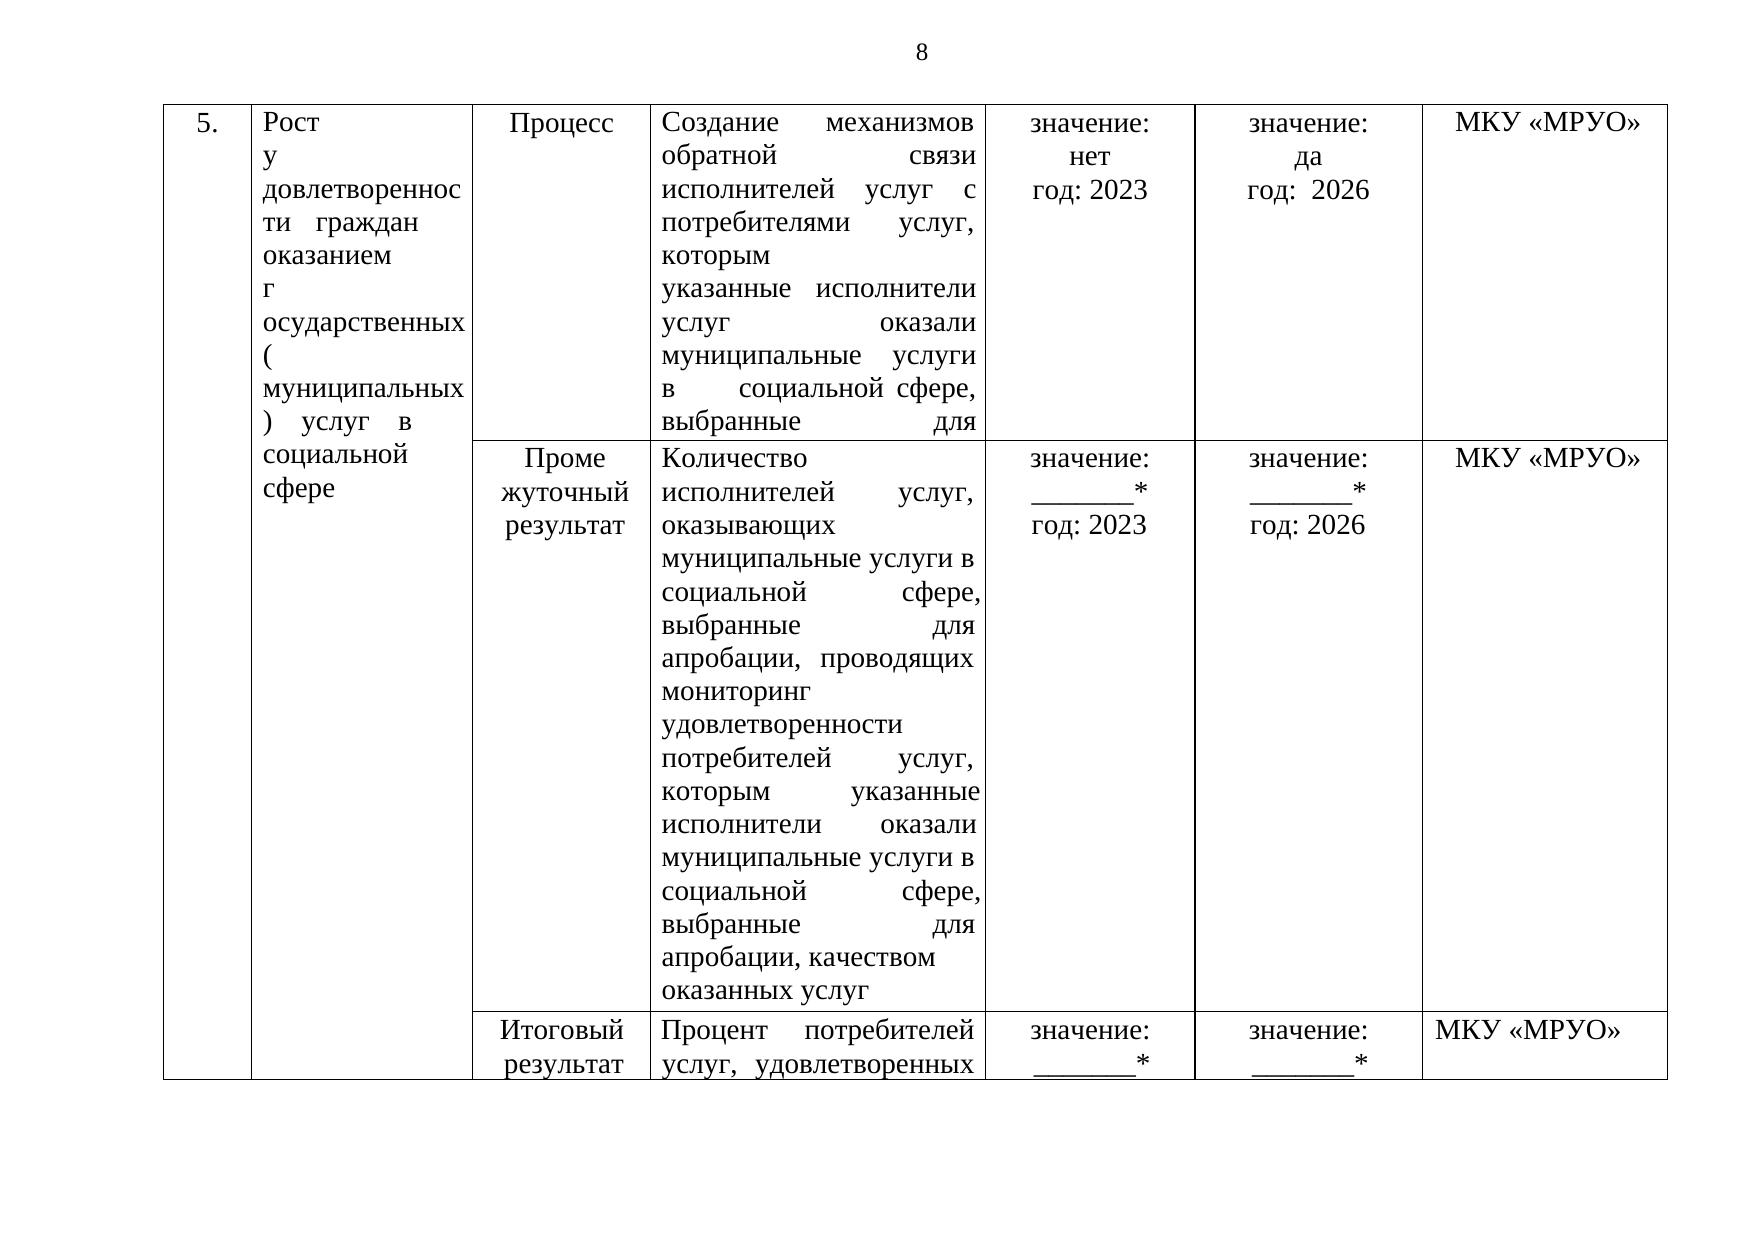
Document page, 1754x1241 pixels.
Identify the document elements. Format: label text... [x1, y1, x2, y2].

table_cell значение: _______* [1196, 1012, 1422, 1079]
table_header Создание механизмов обратной связи исполнителей услуг с потребителями услуг, которым указанные исполнители услуг оказали муниципальные услуги в социальной сфере, выбранные для апробации [651, 105, 985, 440]
table_cell Промежуточный результат [473, 441, 650, 1011]
table_cell значение: _______* год: 2023 [986, 441, 1194, 1011]
table_header значение: нет год: 2023 [986, 105, 1194, 440]
table_header Рост удовлетворенности граждан оказанием государственных (муниципальных) услуг в социальной сфере [252, 105, 472, 1079]
table_header МКУ «МРУО» [1423, 105, 1667, 440]
table_cell Количество исполнителей услуг, оказывающих муниципальные услуги в социальной сфере, выбранные для апробации, проводящих мониторинг удовлетворенности потребителей услуг, которым указанные исполнители оказали муниципальные услуги в социальной сфере, выбранные для апробации, качеством оказанных услуг [651, 441, 985, 1011]
table_cell Процент потребителей услуг, удовлетворенных [651, 1012, 985, 1079]
table_cell МКУ «МРУО» [1423, 1012, 1667, 1079]
table_header значение: да год: 2026 [1196, 105, 1422, 440]
text 8 [916, 37, 1668, 65]
table_header Процесс [473, 105, 650, 440]
table_cell Итоговый результат [473, 1012, 650, 1079]
table_cell МКУ «МРУО» [1423, 441, 1667, 1011]
table_cell значение: _______* год: 2026 [1196, 441, 1422, 1011]
table_cell значение: _______* [986, 1012, 1194, 1079]
table_header 5. [164, 105, 251, 1079]
